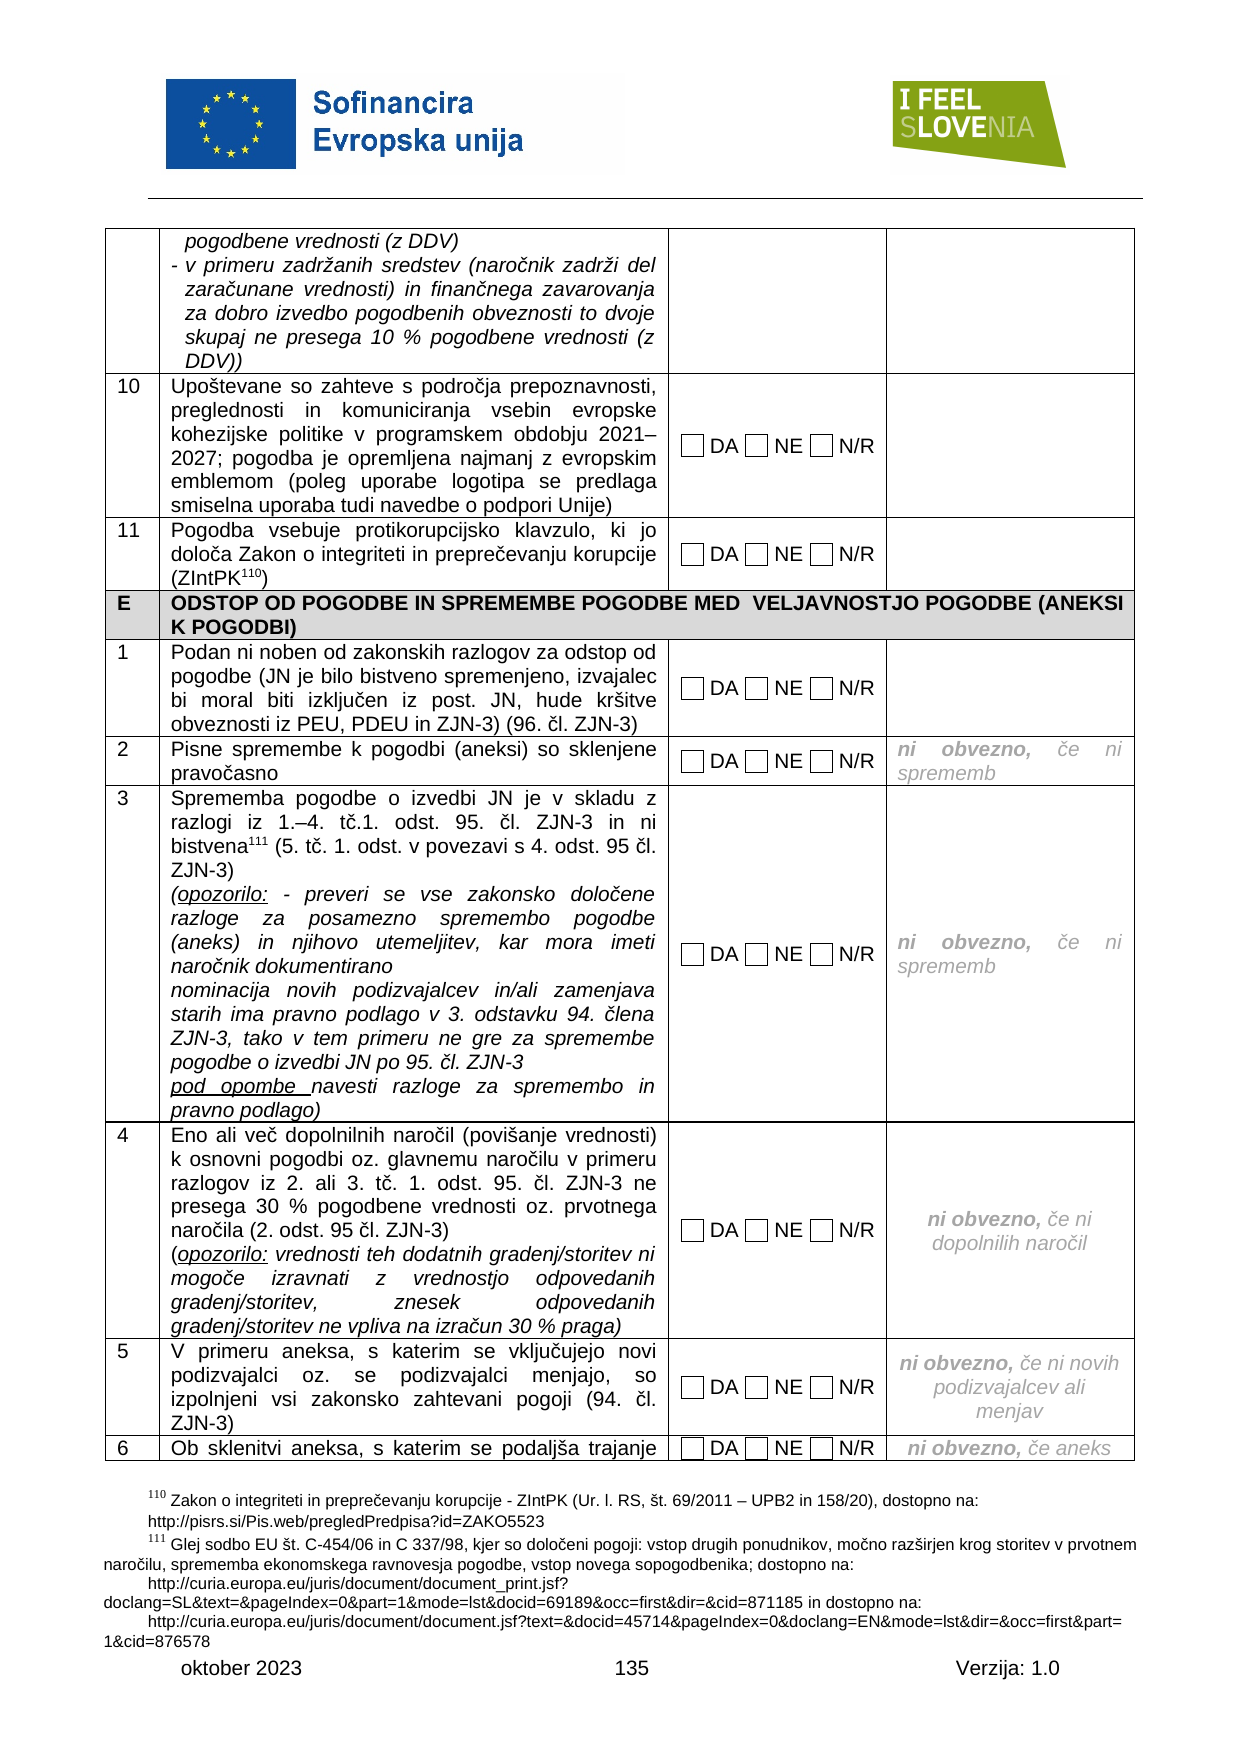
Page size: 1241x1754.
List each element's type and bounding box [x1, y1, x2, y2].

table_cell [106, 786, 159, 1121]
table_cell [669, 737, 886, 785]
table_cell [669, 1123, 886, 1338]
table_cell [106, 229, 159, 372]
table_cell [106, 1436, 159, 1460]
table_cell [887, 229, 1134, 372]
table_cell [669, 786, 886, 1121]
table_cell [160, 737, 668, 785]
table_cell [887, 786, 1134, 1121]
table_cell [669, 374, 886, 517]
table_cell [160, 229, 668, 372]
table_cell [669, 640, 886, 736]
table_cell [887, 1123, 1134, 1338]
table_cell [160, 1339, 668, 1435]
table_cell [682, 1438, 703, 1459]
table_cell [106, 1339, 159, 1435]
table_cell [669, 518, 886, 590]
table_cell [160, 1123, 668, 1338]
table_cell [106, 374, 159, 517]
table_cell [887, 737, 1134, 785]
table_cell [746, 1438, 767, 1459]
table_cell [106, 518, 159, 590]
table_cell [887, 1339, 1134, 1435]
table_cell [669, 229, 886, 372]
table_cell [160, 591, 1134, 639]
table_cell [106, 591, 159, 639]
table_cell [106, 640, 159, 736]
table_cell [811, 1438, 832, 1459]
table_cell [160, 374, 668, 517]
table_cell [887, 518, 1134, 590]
picture [160, 73, 625, 175]
picture [889, 75, 1070, 175]
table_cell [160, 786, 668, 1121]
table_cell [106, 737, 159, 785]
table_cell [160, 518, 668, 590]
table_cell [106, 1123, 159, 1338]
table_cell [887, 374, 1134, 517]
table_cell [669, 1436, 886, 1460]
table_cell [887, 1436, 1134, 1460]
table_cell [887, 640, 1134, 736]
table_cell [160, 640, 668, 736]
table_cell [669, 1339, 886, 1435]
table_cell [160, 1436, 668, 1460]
